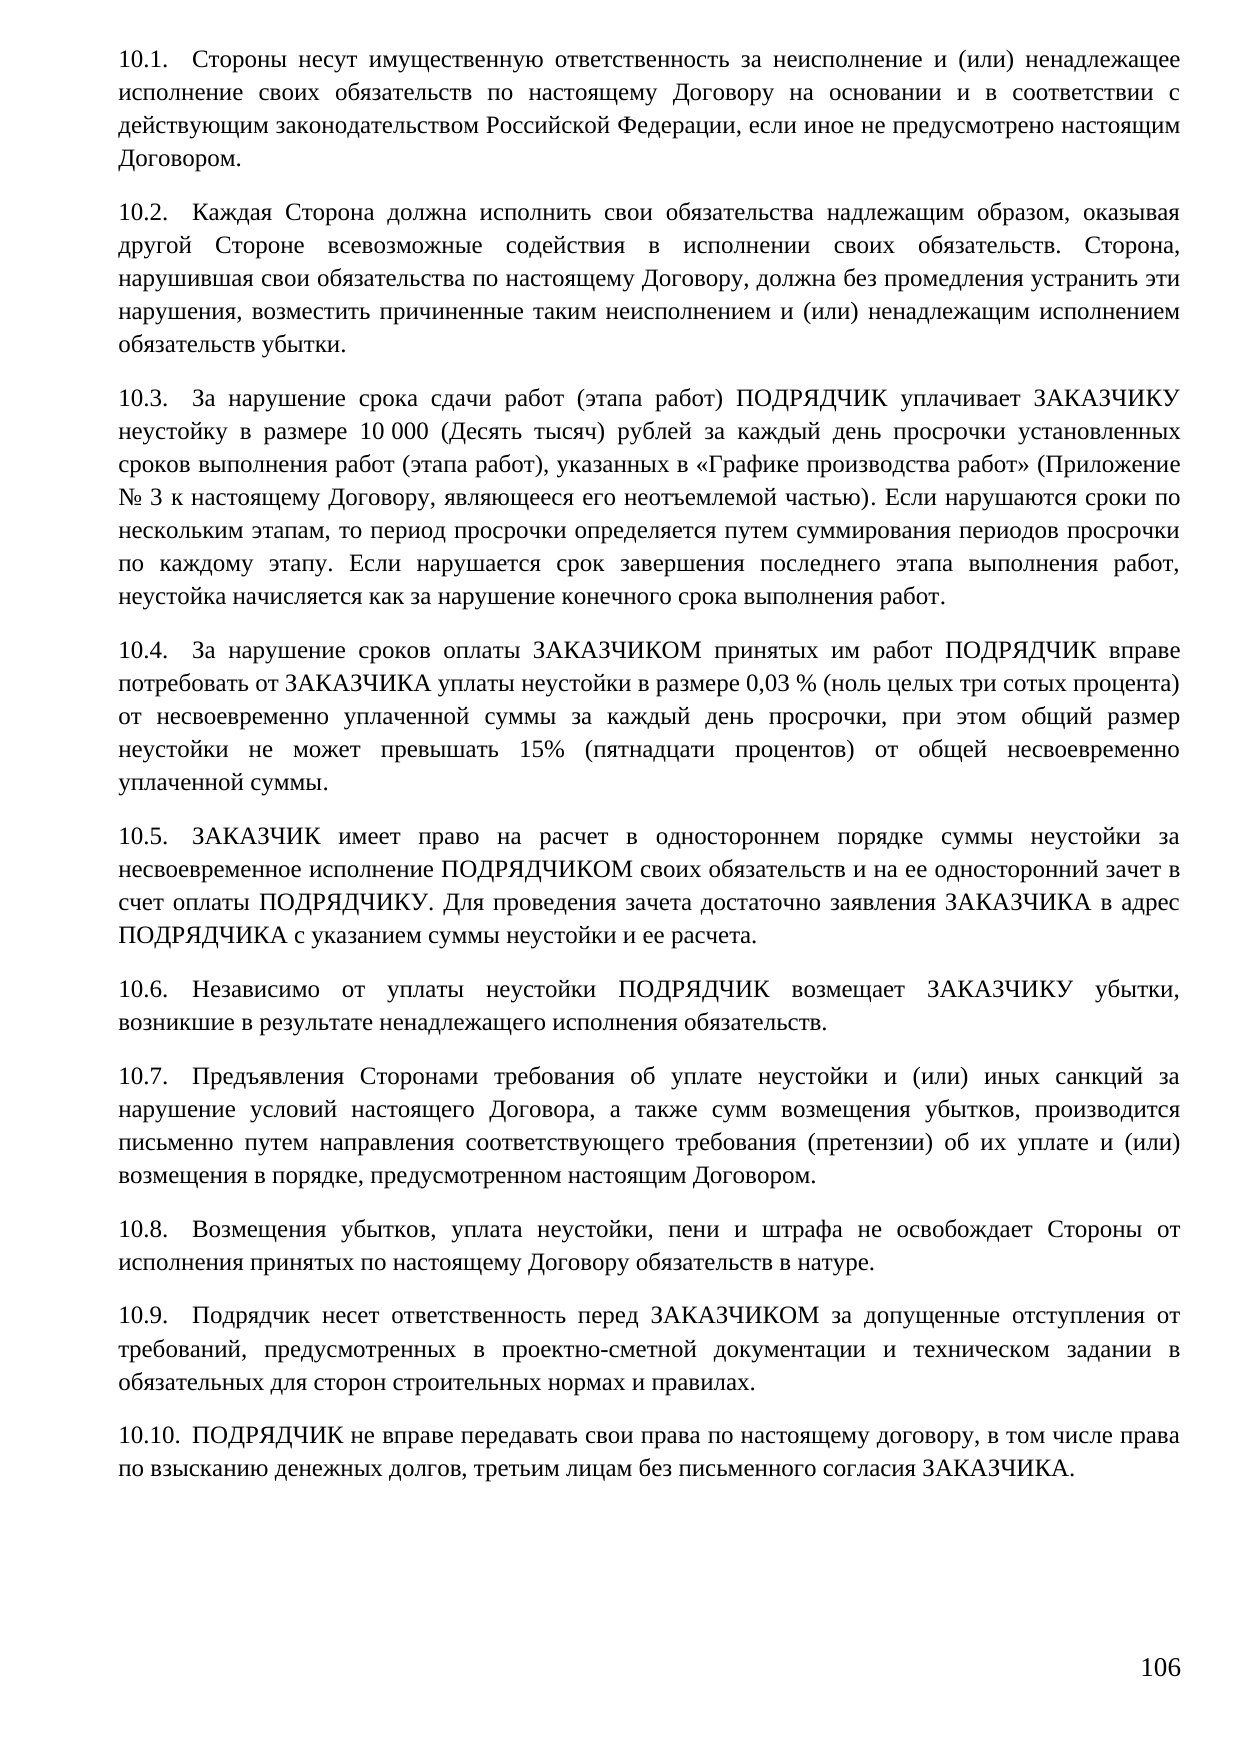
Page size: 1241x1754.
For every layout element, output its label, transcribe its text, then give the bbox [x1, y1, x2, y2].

list ЗАКАЗЧИК имеет право на расчет в одностороннем порядке суммы неустойки за несвоевременное исполнение ПОДРЯДЧИКОМ своих обязательств и на ее односторонний зачет в счет оплаты ПОДРЯДЧИКУ. Для проведения зачета достаточно заявления ЗАКАЗЧИКА в адрес ПОДРЯДЧИКА с указанием суммы неустойки и ее расчета. [118, 821, 1181, 949]
list Возмещения убытков, уплата неустойки, пени и штрафа не освобождает Стороны от исполнения принятых по настоящему Договору обязательств в натуре. [118, 1214, 1181, 1276]
list За нарушение сроков оплаты ЗАКАЗЧИКОМ принятых им работ ПОДРЯДЧИК вправе потребовать от ЗАКАЗЧИКА уплаты неустойки в размере 0,03 % (ноль целых три сотых процента) от несвоевременно уплаченной суммы за каждый день просрочки, при этом общий размер неустойки не может превышать 15% (пятнадцати процентов) от общей несвоевременно уплаченной суммы. [118, 635, 1181, 796]
list ПОДРЯДЧИК не вправе передавать свои права по настоящему договору, в том числе права по взысканию денежных долгов, третьим лицам без письменного согласия ЗАКАЗЧИКА. [118, 1421, 1181, 1482]
list Независимо от уплаты неустойки ПОДРЯДЧИК возмещает ЗАКАЗЧИКУ убытки, возникшие в результате ненадлежащего исполнения обязательств. [118, 974, 1181, 1036]
list Предъявления Сторонами требования об уплате неустойки и (или) иных санкций за нарушение условий настоящего Договора, а также сумм возмещения убытков, производится письменно путем направления соответствующего требования (претензии) об их уплате и (или) возмещения в порядке, предусмотренном настоящим Договором. [118, 1061, 1181, 1189]
list Стороны несут имущественную ответственность за неисполнение и (или) ненадлежащее исполнение своих обязательств по настоящему Договору на основании и в соответствии с действующим законодательством Российской Федерации, если иное не предусмотрено настоящим Договором. [118, 44, 1181, 172]
list За нарушение срока сдачи работ (этапа работ) ПОДРЯДЧИК уплачивает ЗАКАЗЧИКУ неустойку в размере 10 000 (Десять тысяч) рублей за каждый день просрочки установленных сроков выполнения работ (этапа работ), указанных в «Графике производства работ» (Приложение № 3 к настоящему Договору, являющееся его неотъемлемой частью). Если нарушаются сроки по нескольким этапам, то период просрочки определяется путем суммирования периодов просрочки по каждому этапу. Если нарушается срок завершения последнего этапа выполнения работ, неустойка начисляется как за нарушение конечного срока выполнения работ. [118, 383, 1181, 610]
list Каждая Сторона должна исполнить свои обязательства надлежащим образом, оказывая другой Стороне всевозможные содействия в исполнении своих обязательств. Сторона, нарушившая свои обязательства по настоящему Договору, должна без промедления устранить эти нарушения, возместить причиненные таким неисполнением и (или) ненадлежащим исполнением обязательств убытки. [118, 197, 1181, 358]
list Подрядчик несет ответственность перед ЗАКАЗЧИКОМ за допущенные отступления от требований, предусмотренных в проектно-сметной документации и техническом задании в обязательных для сторон строительных нормах и правилах. [118, 1301, 1181, 1395]
